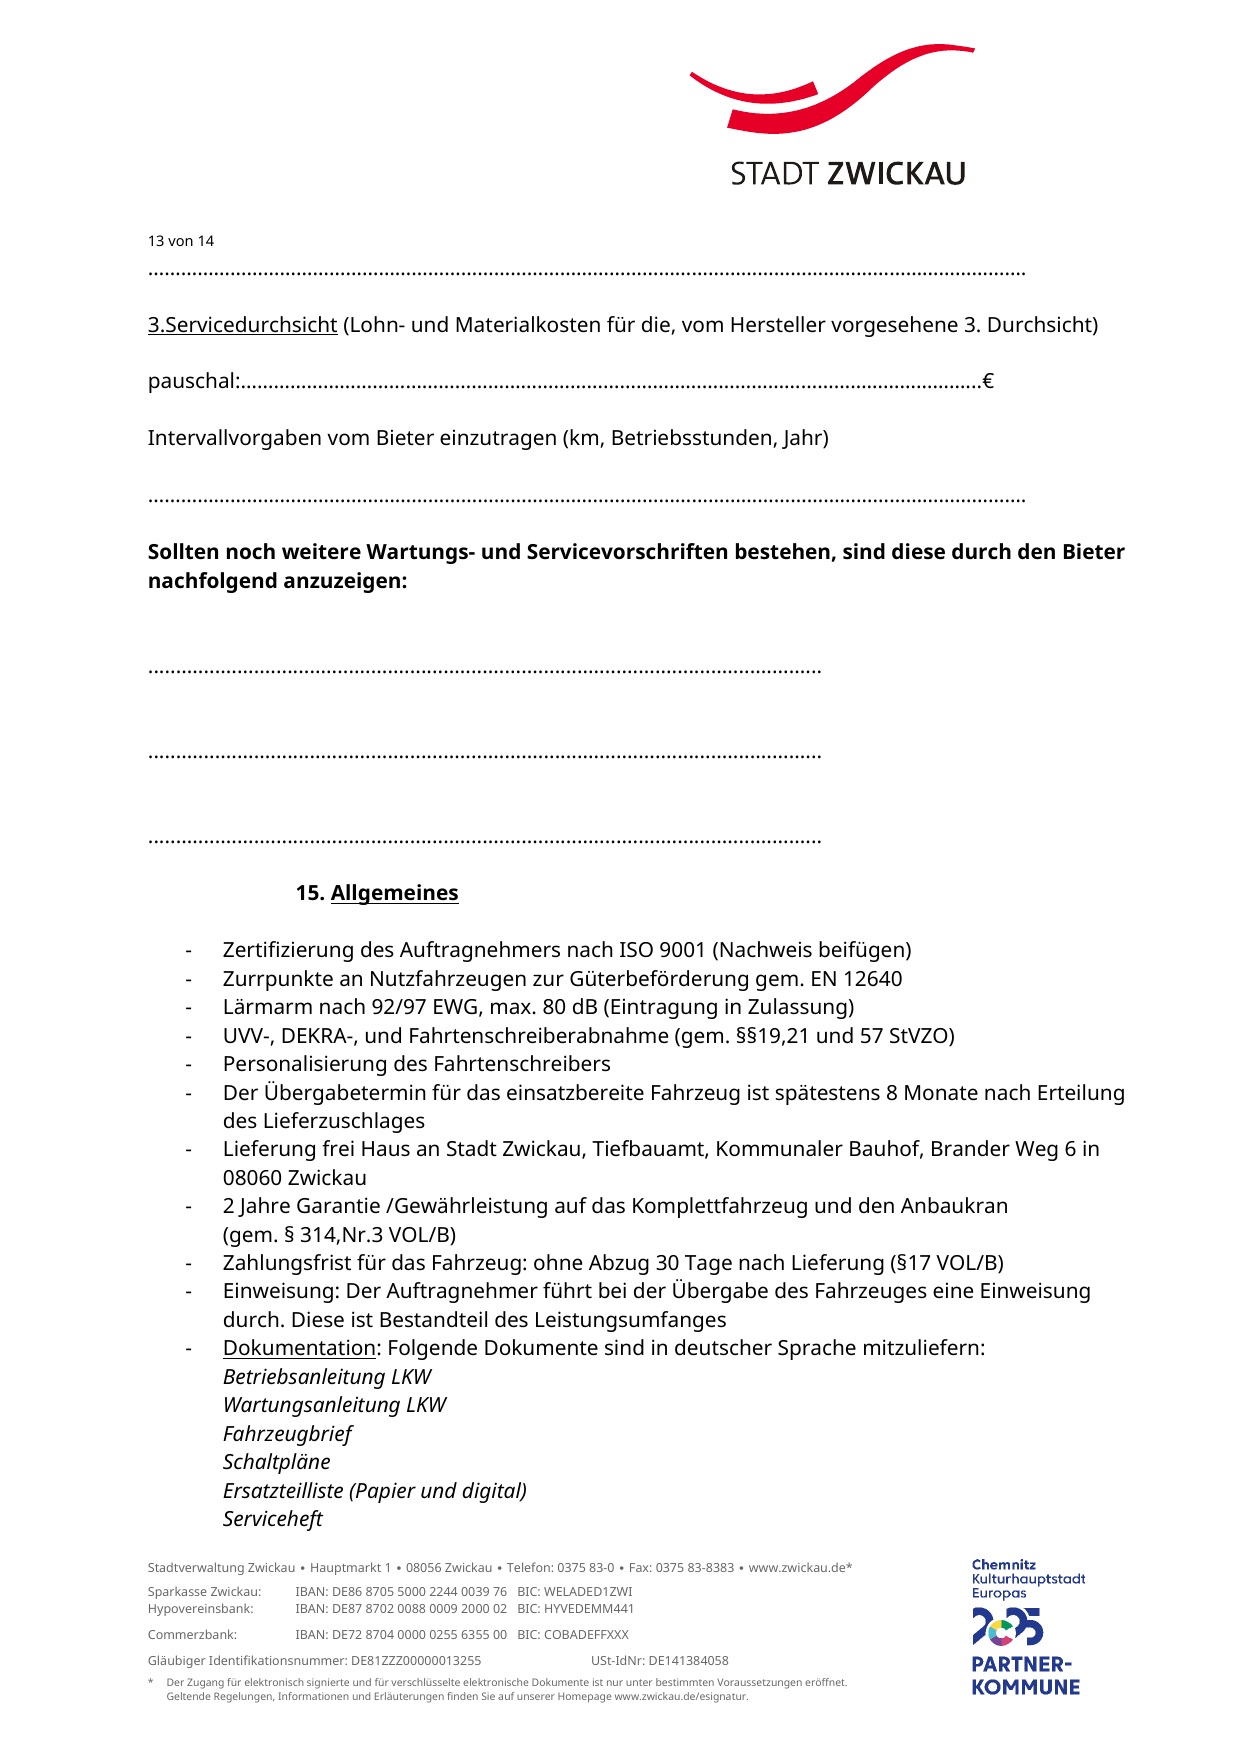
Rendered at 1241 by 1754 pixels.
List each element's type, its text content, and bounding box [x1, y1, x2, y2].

list Serviceheft [223, 1504, 1152, 1533]
list 2 Jahre Garantie /Gewährleistung auf das Komplettfahrzeug und den Anbaukran [185, 1191, 1152, 1220]
text ......................................................................................................................... [148, 736, 1152, 765]
text ……………………………………………………………………………………………………………………………………………. [148, 480, 1152, 509]
text 3.Servicedurchsicht (Lohn- und Materialkosten für die, vom Hersteller vorgesehene 3. Durchsicht) [148, 310, 1152, 338]
list Zahlungsfrist für das Fahrzeug: ohne Abzug 30 Tage nach Lieferung (§17 VOL/B) [185, 1248, 1152, 1277]
list Zertifizierung des Auftragnehmers nach ISO 9001 (Nachweis beifügen) [185, 935, 1152, 964]
list Der Übergabetermin für das einsatzbereite Fahrzeug ist spätestens 8 Monate nach Erteilung des Lieferzuschlages [185, 1078, 1152, 1134]
list Zurrpunkte an Nutzfahrzeugen zur Güterbeförderung gem. EN 12640 [185, 964, 1152, 992]
list (gem. § 314,Nr.3 VOL/B) [223, 1220, 1152, 1248]
list Wartungsanleitung LKW [223, 1390, 1152, 1419]
list Lieferung frei Haus an Stadt Zwickau, Tiefbauamt, Kommunaler Bauhof, Brander Weg 6 in 08060 Zwickau [185, 1134, 1152, 1191]
list Schaltpläne [223, 1447, 1152, 1476]
list Einweisung: Der Auftragnehmer führt bei der Übergabe des Fahrzeuges eine Einweisung durch. Diese ist Bestandteil des Leistungsumfanges [185, 1277, 1152, 1333]
list UVV-, DEKRA-, und Fahrtenschreiberabnahme (gem. §§19,21 und 57 StVZO) [185, 1021, 1152, 1049]
text ......................................................................................................................... [148, 822, 1152, 850]
text ......................................................................................................................... [148, 651, 1152, 679]
list Personalisierung des Fahrtenschreibers [185, 1049, 1152, 1078]
text Intervallvorgaben vom Bieter einzutragen (km, Betriebsstunden, Jahr) [148, 423, 1152, 452]
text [148, 367, 1152, 395]
list Betriebsanleitung LKW [223, 1362, 1152, 1390]
list Ersatzteilliste (Papier und digital) [223, 1476, 1152, 1504]
text ……………………………………………………………………………………………………………………………………………. [148, 253, 1152, 281]
text Sollten noch weitere Wartungs- und Servicevorschriften bestehen, sind diese durch den Bieter nachfolgend anzuzeigen: [148, 537, 1152, 594]
text 15. Allgemeines [222, 878, 1152, 907]
list Fahrzeugbrief [223, 1419, 1152, 1447]
list Dokumentation: Folgende Dokumente sind in deutscher Sprache mitzuliefern: [185, 1333, 1152, 1362]
list Lärmarm nach 92/97 EWG, max. 80 dB (Eintragung in Zulassung) [185, 992, 1152, 1021]
